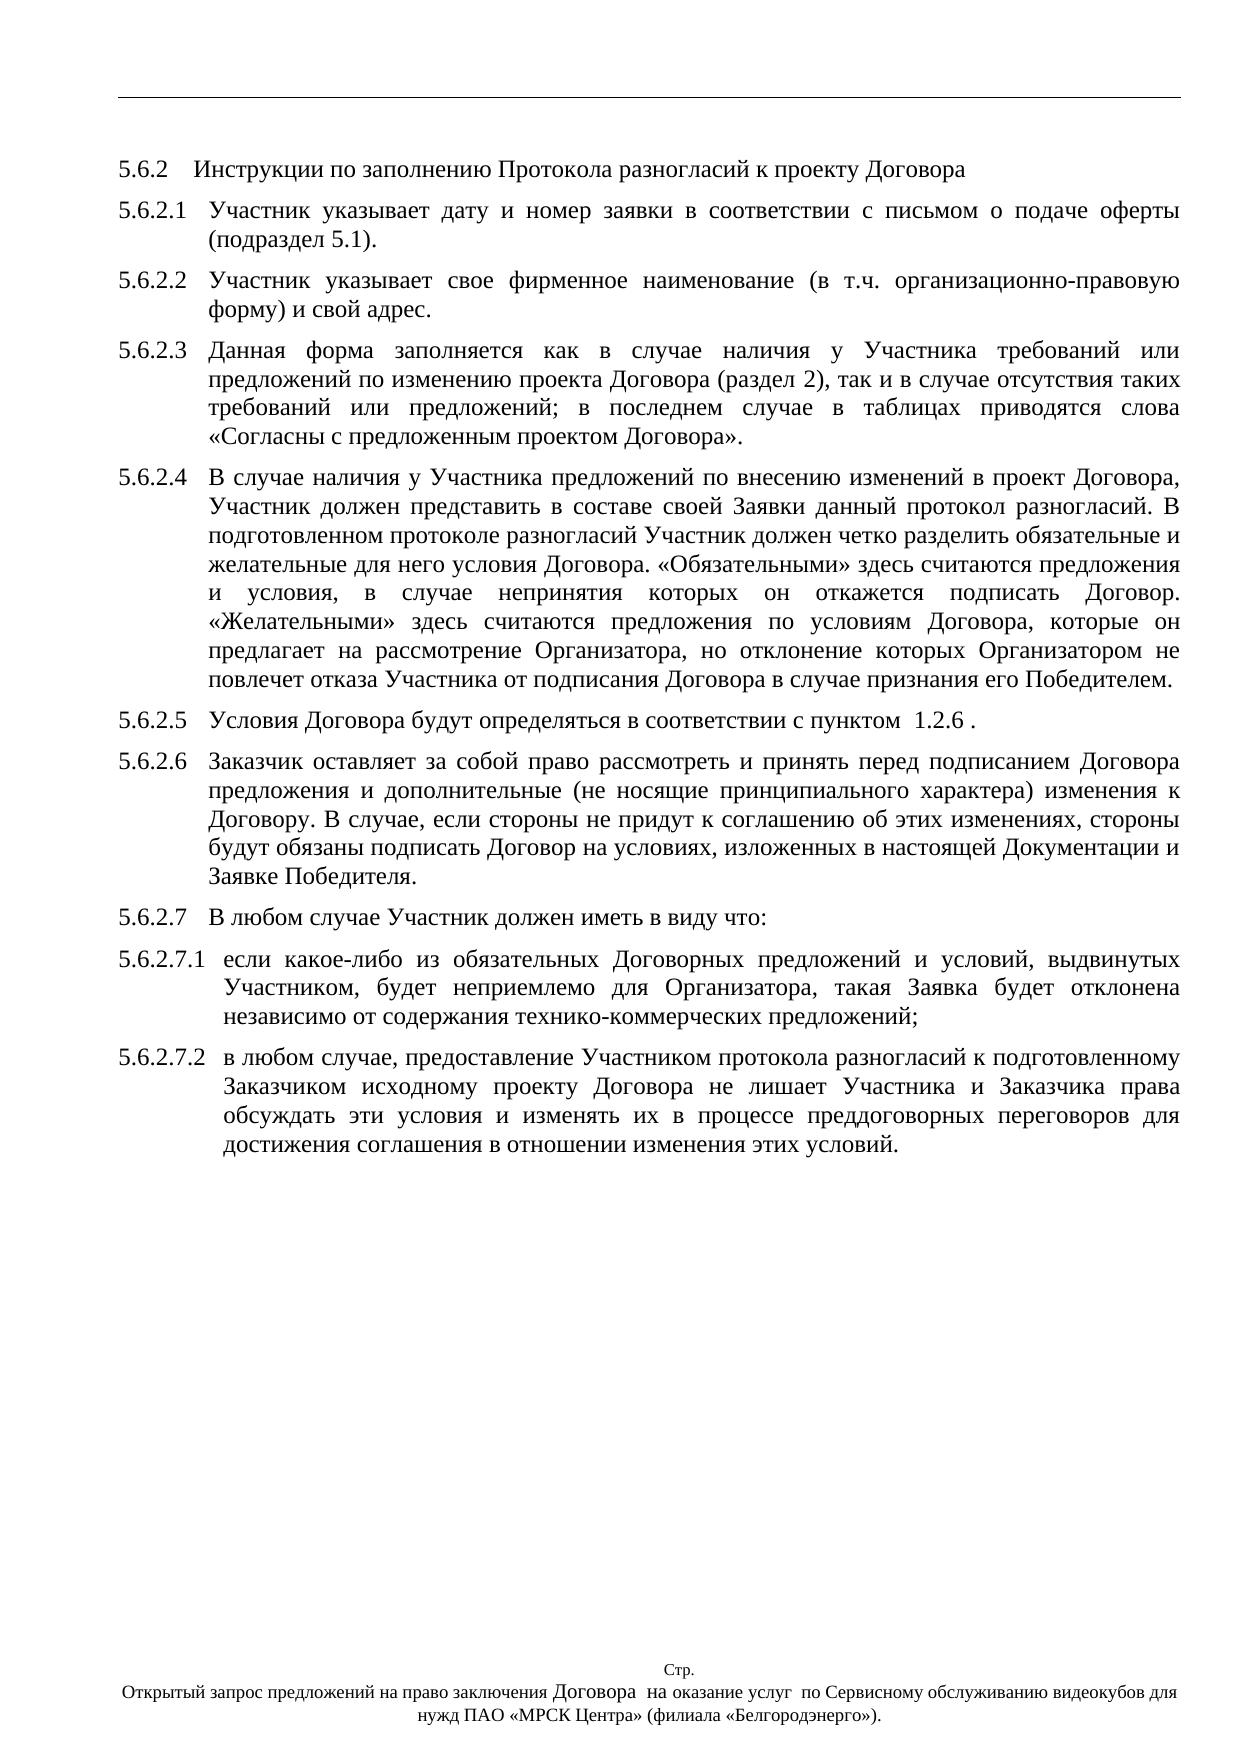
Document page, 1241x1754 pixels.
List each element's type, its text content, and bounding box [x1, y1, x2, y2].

list в любом случае, предоставление Участником протокола разногласий к подготовленному Заказчиком исходному проекту Договора не лишает Участника и Заказчика права обсуждать эти условия и изменять их в процессе преддоговорных переговоров для достижения соглашения в отношении изменения этих условий. [118, 1042, 1181, 1157]
list Заказчик оставляет за собой право рассмотреть и принять перед подписанием Договора предложения и дополнительные (не носящие принципиального характера) изменения к Договору. В случае, если стороны не придут к соглашению об этих изменениях, стороны будут обязаны подписать Договор на условиях, изложенных в настоящей Документации и Заявке Победителя. [118, 746, 1181, 890]
list Условия Договора будут определяться в соответствии с пунктом 1.2.6 . [118, 705, 1181, 734]
list Участник указывает дату и номер заявки в соответствии с письмом о подаче оферты (подраздел 5.1). [118, 195, 1181, 252]
subtitle Инструкции по заполнению Протокола разногласий к проекту Договора [118, 154, 1181, 182]
list Данная форма заполняется как в случае наличия у Участника требований или предложений по изменению проекта Договора (раздел 2), так и в случае отсутствия таких требований или предложений; в последнем случае в таблицах приводятся слова «Согласны с предложенным проектом Договора». [118, 335, 1181, 450]
list Участник указывает свое фирменное наименование (в т.ч. организационно-правовую форму) и свой адрес. [118, 265, 1181, 322]
list В любом случае Участник должен иметь в виду что: [118, 902, 1181, 931]
list В случае наличия у Участника предложений по внесению изменений в проект Договора, Участник должен представить в составе своей Заявки данный протокол разногласий. В подготовленном протоколе разногласий Участник должен четко разделить обязательные и желательные для него условия Договора. «Обязательными» здесь считаются предложения и условия, в случае непринятия которых он откажется подписать Договор. «Желательными» здесь считаются предложения по условиям Договора, которые он предлагает на рассмотрение Организатора, но отклонение которых Организатором не повлечет отказа Участника от подписания Договора в случае признания его Победителем. [118, 462, 1181, 692]
list если какое-либо из обязательных Договорных предложений и условий, выдвинутых Участником, будет неприемлемо для Организатора, такая Заявка будет отклонена независимо от содержания технико-коммерческих предложений; [118, 944, 1181, 1030]
